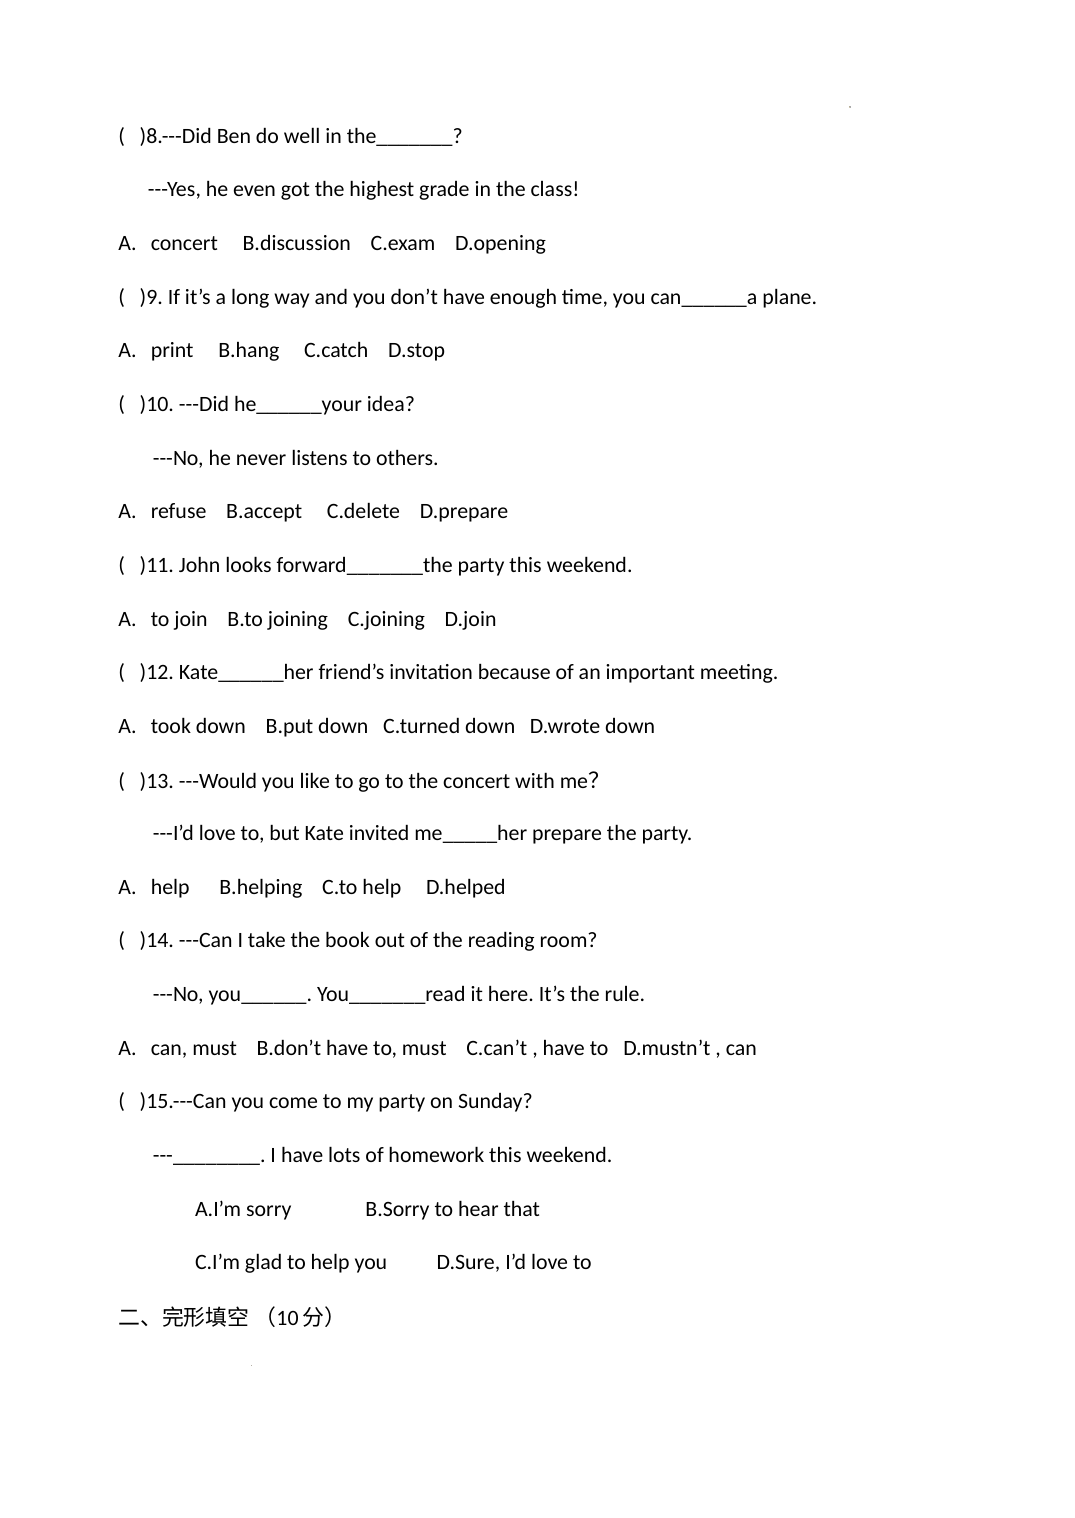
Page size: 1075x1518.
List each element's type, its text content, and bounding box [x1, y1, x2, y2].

list print B.hang C.catch D.stop [118, 333, 957, 366]
list to join B.to joining C.joining D.join [118, 602, 957, 634]
list ( )12. Kate______her friend’s invitation because of an important meeting. [118, 655, 957, 688]
list can, must B.don’t have to, must C.can’t , have to D.mustn’t , can [118, 1031, 957, 1064]
list ---No, he never listens to others. [118, 441, 957, 474]
list took down B.put down C.turned down D.wrote down [118, 709, 957, 742]
list ( )8.---Did Ben do well in the_______? [118, 119, 957, 152]
list ( )14. ---Can I take the book out of the reading room? [118, 924, 957, 956]
list ( )9. If it’s a long way and you don’t have enough time, you can______a plane. [118, 280, 957, 313]
list 完形填空 （10分） [118, 1299, 957, 1332]
list ---I’d love to, but Kate invited me_____her prepare the party. [118, 816, 957, 849]
list refuse B.accept C.delete D.prepare [118, 494, 957, 527]
list ---________. I have lots of homework this weekend. [118, 1138, 957, 1171]
list ( )15.---Can you come to my party on Sunday? [118, 1084, 957, 1117]
list ( )13. ---Would you like to go to the concert with me？ [118, 763, 957, 796]
list help B.helping C.to help D.helped [118, 870, 957, 903]
list C.I’m glad to help you D.Sure, I’d love to [195, 1246, 957, 1278]
list ( )11. John looks forward_______the party this weekend. [118, 548, 957, 581]
list concert B.discussion C.exam D.opening [118, 226, 957, 259]
list ---No, you______. You_______read it here. It’s the rule. [118, 977, 957, 1010]
list A.I’m sorry B.Sorry to hear that [195, 1192, 957, 1225]
list ---Yes, he even got the highest grade in the class! [118, 173, 957, 205]
list ( )10. ---Did he______your idea? [118, 387, 957, 420]
